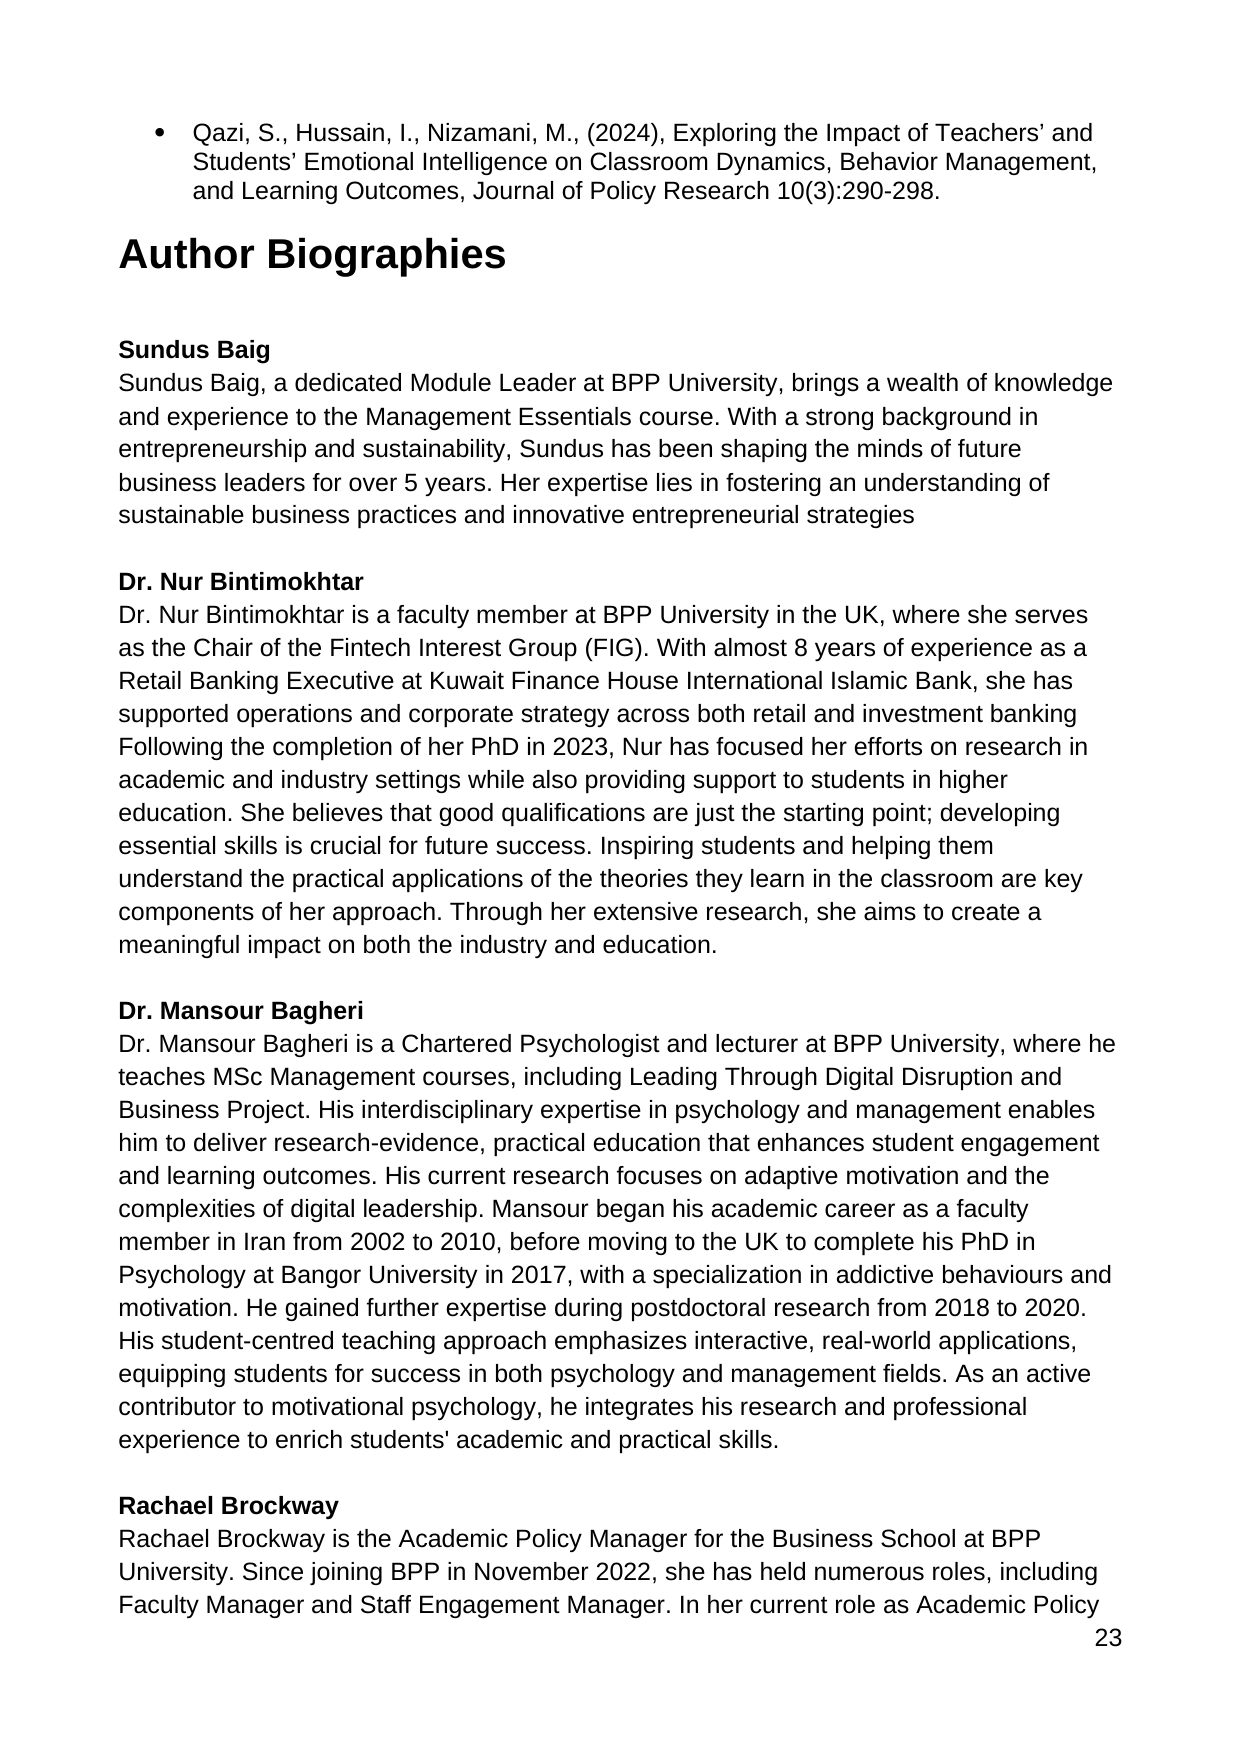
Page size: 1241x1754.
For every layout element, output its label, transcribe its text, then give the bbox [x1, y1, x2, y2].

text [118, 1524, 1122, 1619]
subtitle Author Biographies [118, 229, 1122, 277]
text Sundus Baig [118, 335, 1122, 364]
text Rachael Brockway [118, 1491, 1122, 1520]
text Dr. Mansour Bagheri [118, 996, 1122, 1024]
list Qazi, S., Hussain, I., Nizamani, M., (2024), Exploring the Impact of Teachers’ and Students’ Emotional Intelligence on Classroom Dynamics, Behavior Management, and Learning Outcomes, Journal of Policy Research 10(3):290-298. [155, 118, 1122, 204]
text Dr. Mansour Bagheri is a Chartered Psychologist and lecturer at BPP University, where he teaches MSc Management courses, including Leading Through Digital Disruption and Business Project. His interdisciplinary expertise in psychology and management enables him to deliver research-evidence, practical education that enhances student engagement and learning outcomes. His current research focuses on adaptive motivation and the complexities of digital leadership. Mansour began his academic career as a faculty member in Iran from 2002 to 2010, before moving to the UK to complete his PhD in Psychology at Bangor University in 2017, with a specialization in addictive behaviours and motivation. He gained further expertise during postdoctoral research from 2018 to 2020. His student-centred teaching approach emphasizes interactive, real-world applications, equipping students for success in both psychology and management fields. As an active contributor to motivational psychology, he integrates his research and professional experience to enrich students' academic and practical skills. [118, 1029, 1122, 1454]
text Dr. Nur Bintimokhtar [118, 567, 1122, 595]
text Sundus Baig, a dedicated Module Leader at BPP University, brings a wealth of knowledge and experience to the Management Essentials course. With a strong background in entrepreneurship and sustainability, Sundus has been shaping the minds of future business leaders for over 5 years. Her expertise lies in fostering an understanding of sustainable business practices and innovative entrepreneurial strategies [118, 368, 1122, 529]
text Dr. Nur Bintimokhtar is a faculty member at BPP University in the UK, where she serves as the Chair of the Fintech Interest Group (FIG). With almost 8 years of experience as a Retail Banking Executive at Kuwait Finance House International Islamic Bank, she has supported operations and corporate strategy across both retail and investment banking Following the completion of her PhD in 2023, Nur has focused her efforts on research in academic and industry settings while also providing support to students in higher education. She believes that good qualifications are just the starting point; developing essential skills is crucial for future success. Inspiring students and helping them understand the practical applications of the theories they learn in the classroom are key components of her approach. Through her extensive research, she aims to create a meaningful impact on both the industry and education. [118, 599, 1122, 958]
